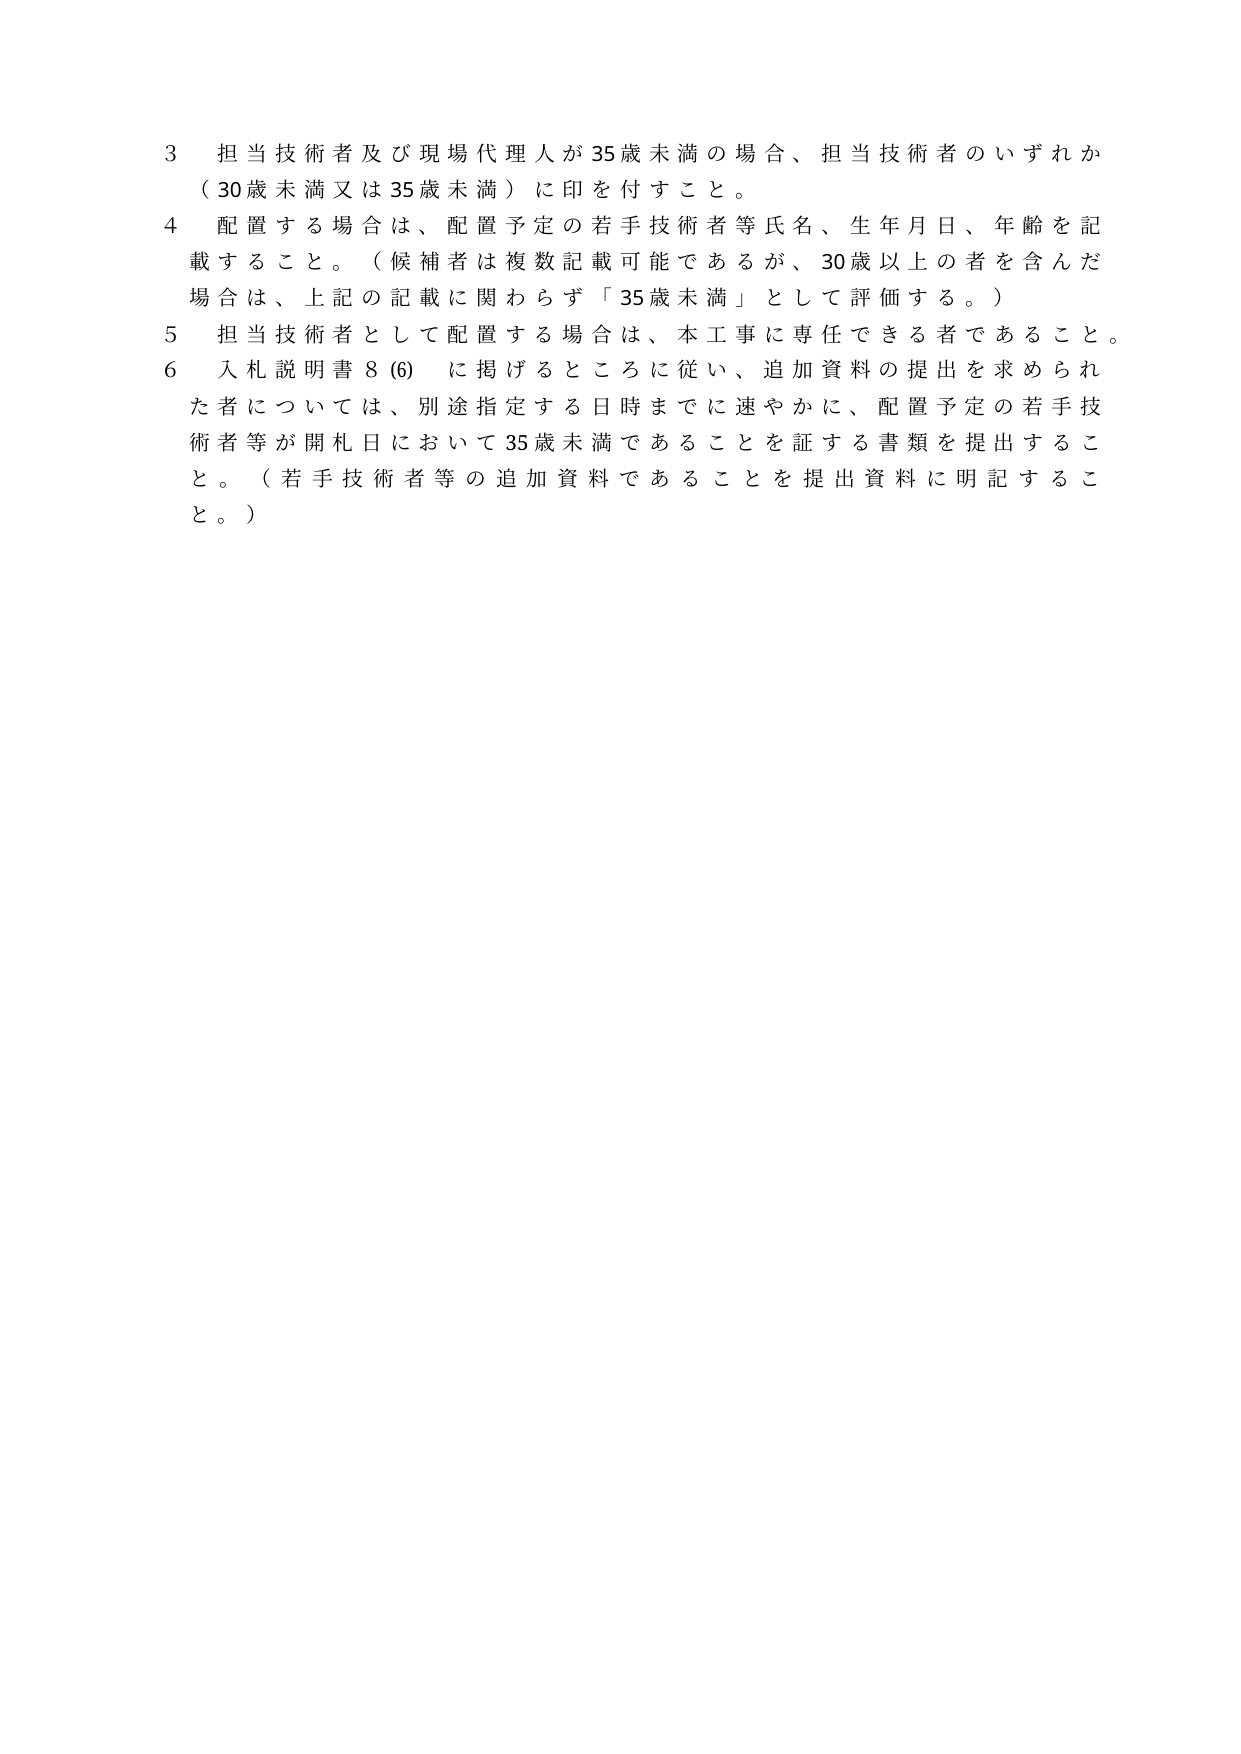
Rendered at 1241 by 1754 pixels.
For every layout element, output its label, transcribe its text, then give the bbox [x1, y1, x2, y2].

text ５ 担当技術者として配置する場合は、本工事に専任できる者であること。 [131, 315, 1109, 351]
text ３ 担当技術者及び現場代理人が35歳未満の場合、担当技術者のいずれか（30歳未満又は35歳未満）に印を付すこと。 [131, 135, 1109, 207]
text ６ 入札説明書８(6)に掲げるところに従い、追加資料の提出を求められた者については、別途指定する日時までに速やかに、配置予定の若手技術者等が開札日において35歳未満であることを証する書類を提出すること。（若手技術者等の追加資料であることを提出資料に明記すること。） [131, 351, 1109, 531]
text ４ 配置する場合は、配置予定の若手技術者等氏名、生年月日、年齢を記載すること。（候補者は複数記載可能であるが、30歳以上の者を含んだ場合は、上記の記載に関わらず「35歳未満」として評価する。） [131, 207, 1109, 315]
